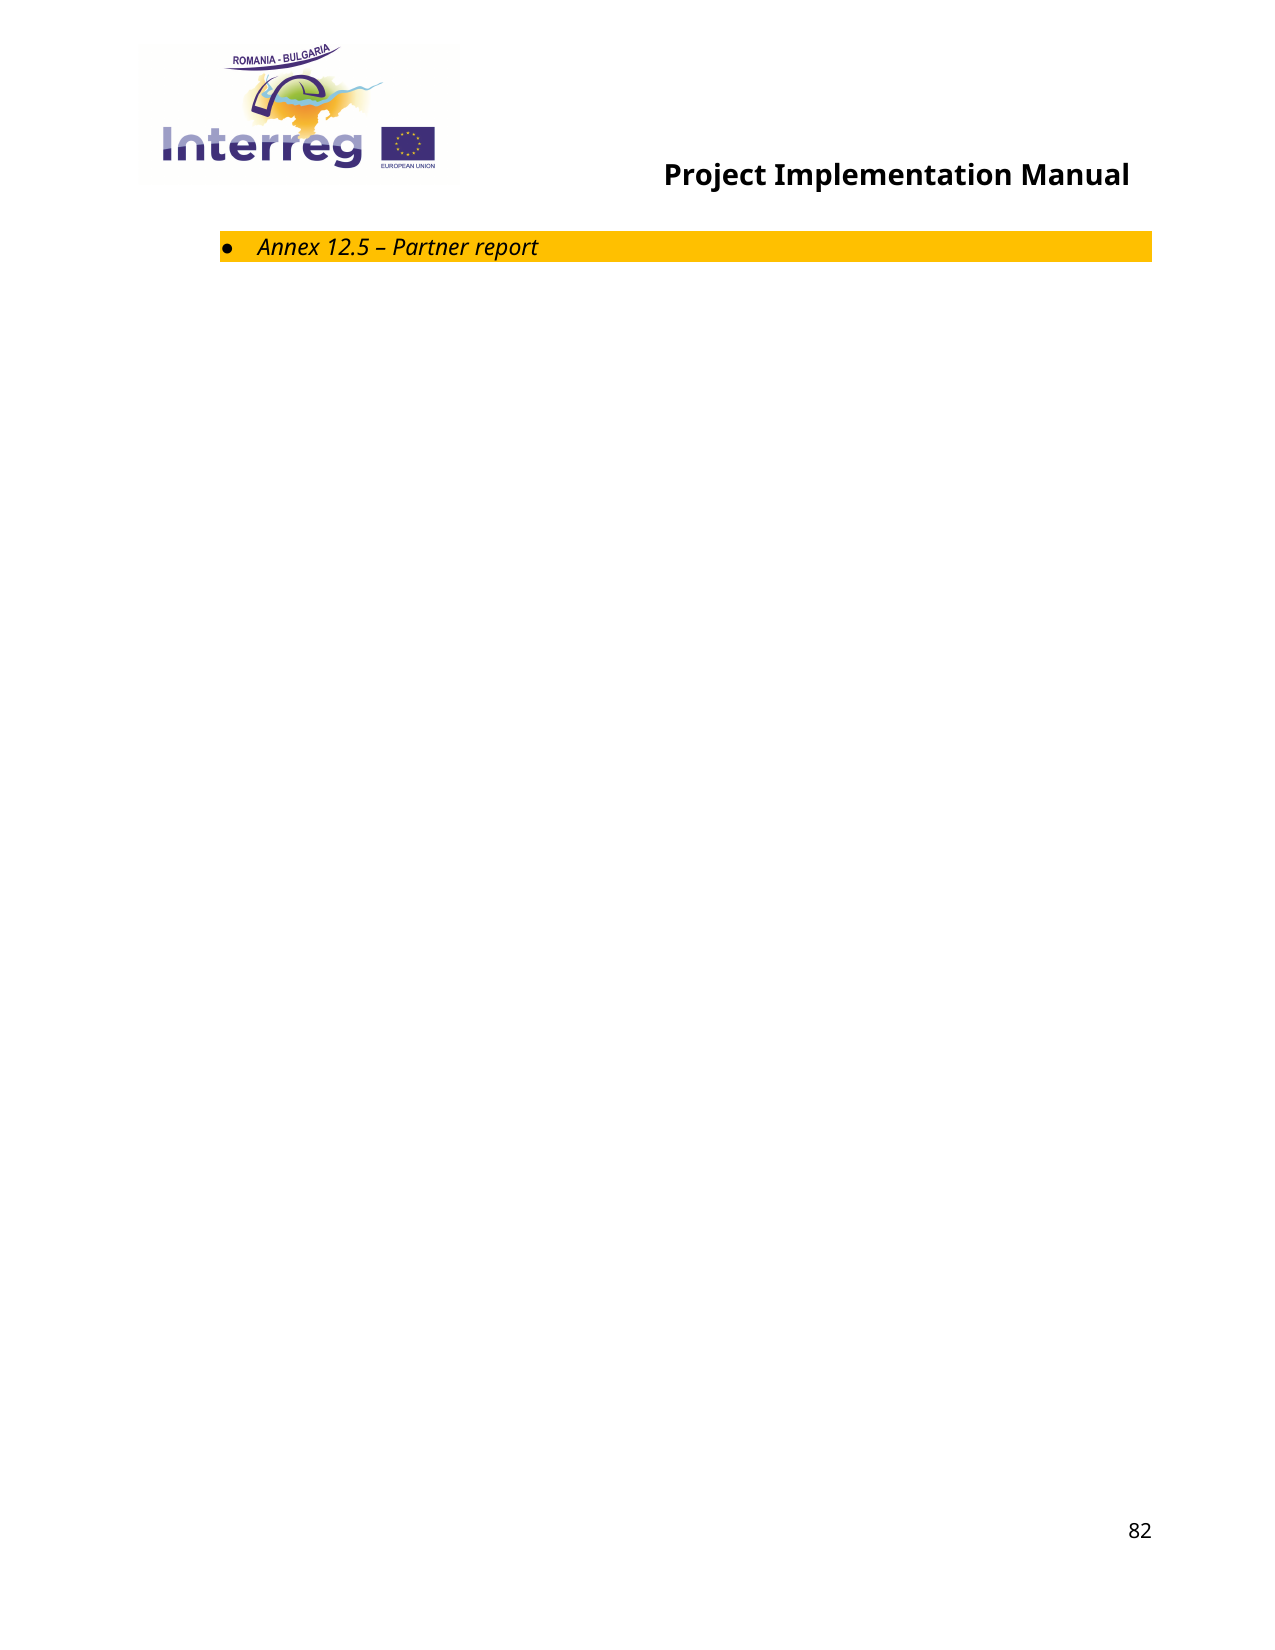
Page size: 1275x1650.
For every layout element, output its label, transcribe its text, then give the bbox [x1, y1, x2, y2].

picture [138, 44, 461, 185]
list Annex 12.5 – Partner report [220, 231, 1152, 262]
